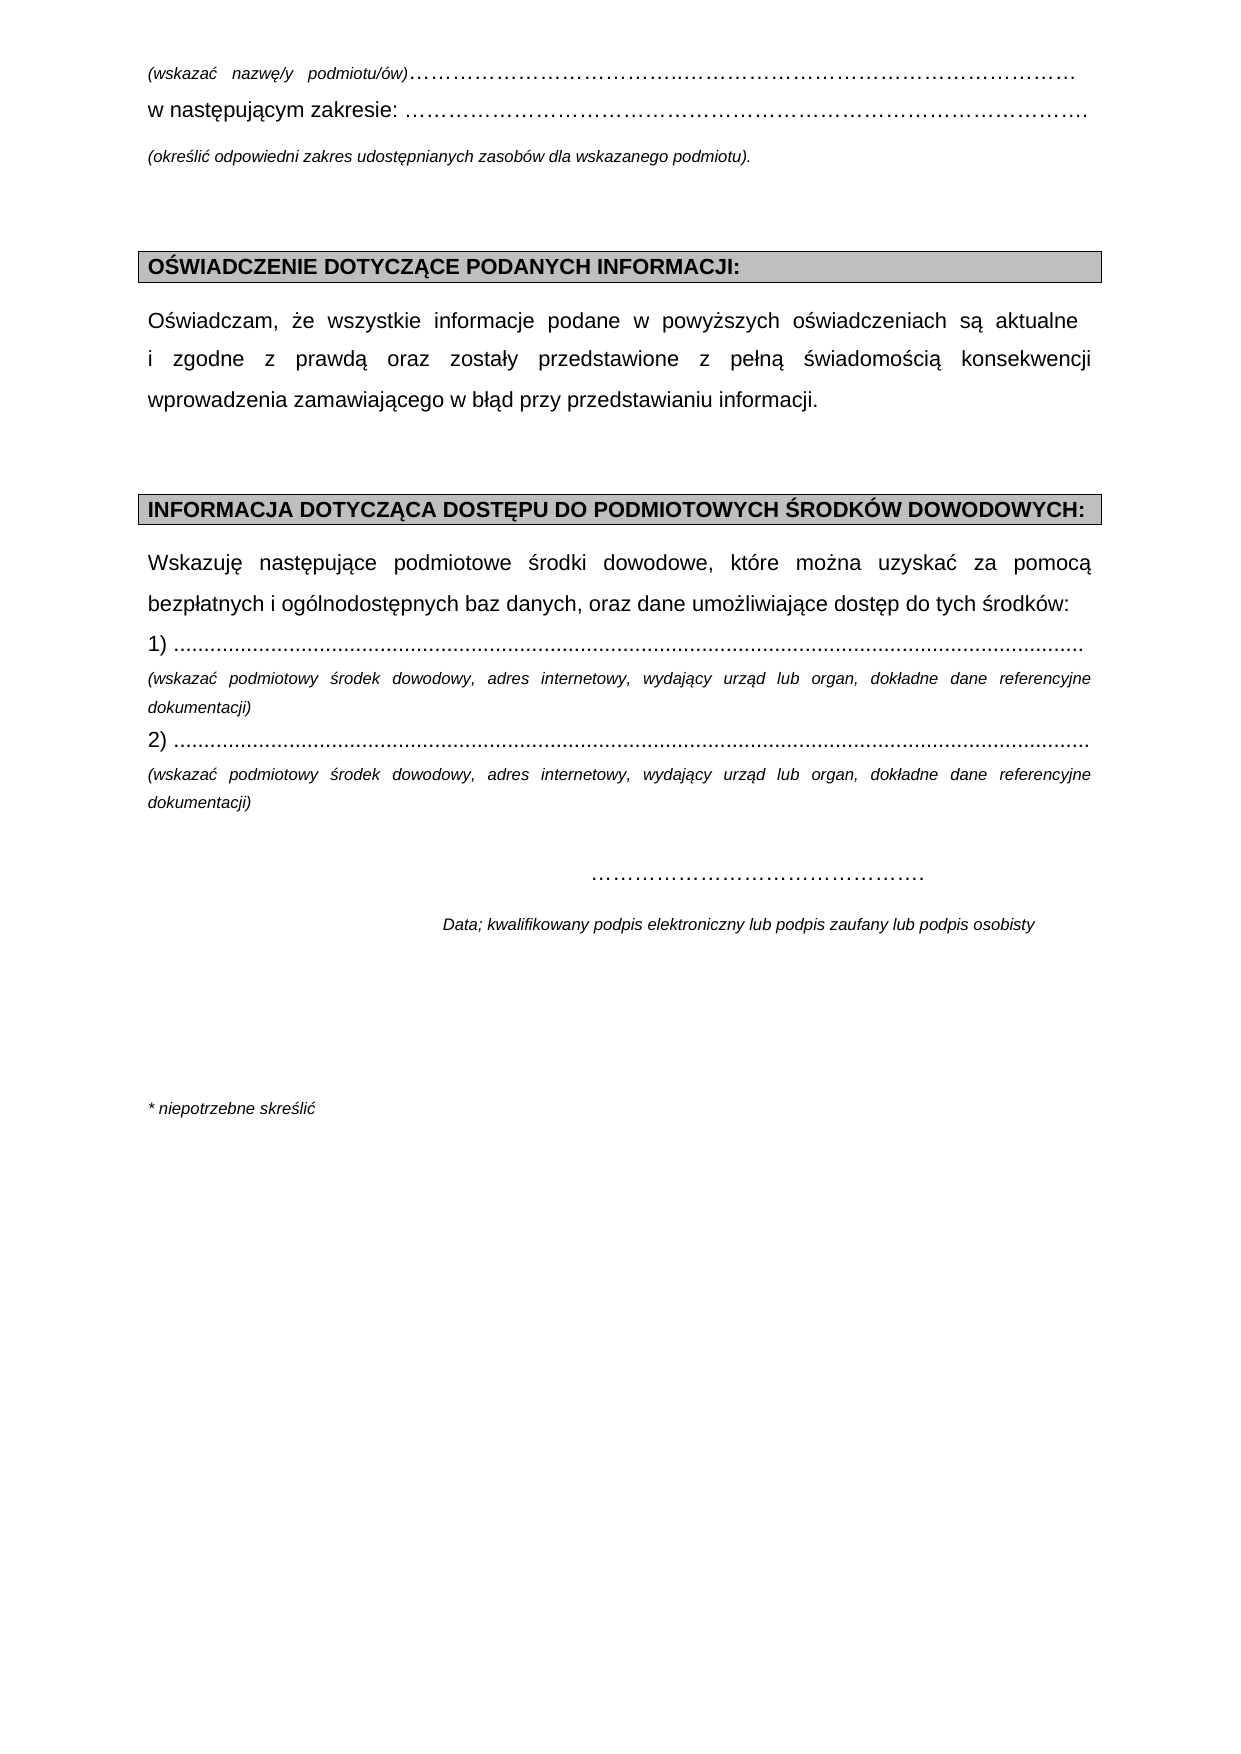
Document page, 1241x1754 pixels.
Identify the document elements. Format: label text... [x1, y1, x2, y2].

text (wskazać podmiotowy środek dowodowy, adres internetowy, wydający urząd lub organ, dokładne dane referencyjne dokumentacji) [148, 669, 1093, 717]
text ………………………………………. [148, 860, 1093, 885]
text Oświadczam, że wszystkie informacje podane w powyższych oświadczeniach są aktualne i zgodne z prawdą oraz zostały przedstawione z pełną świadomością konsekwencji wprowadzenia zamawiającego w błąd przy przedstawianiu informacji. [148, 308, 1093, 413]
text INFORMACJA DOTYCZĄCA DOSTĘPU DO PODMIOTOWYCH ŚRODKÓW DOWODOWYCH: [139, 495, 1101, 524]
text Wskazuję następujące podmiotowe środki dowodowe, które można uzyskać za pomocą bezpłatnych i ogólnodostępnych baz danych, oraz dane umożliwiające dostęp do tych środków: [148, 550, 1093, 617]
text (wskazać podmiotowy środek dowodowy, adres internetowy, wydający urząd lub organ, dokładne dane referencyjne dokumentacji) [148, 764, 1093, 812]
text 1) ...................................................................................................................................................... [148, 631, 1093, 657]
text Data; kwalifikowany podpis elektroniczny lub podpis zaufany lub podpis osobisty [148, 914, 1093, 933]
text OŚWIADCZENIE DOTYCZĄCE PODANYCH INFORMACJI: [139, 252, 1101, 282]
text (wskazać nazwę/y podmiotu/ów)………………………………..……………………………………………… w następującym zakresie: …………………………………………………………………………………. [148, 59, 1093, 122]
text (określić odpowiedni zakres udostępnianych zasobów dla wskazanego podmiotu). [148, 147, 1093, 166]
text 2) ....................................................................................................................................................... [148, 727, 1093, 752]
text * niepotrzebne skreślić [148, 1099, 1093, 1118]
